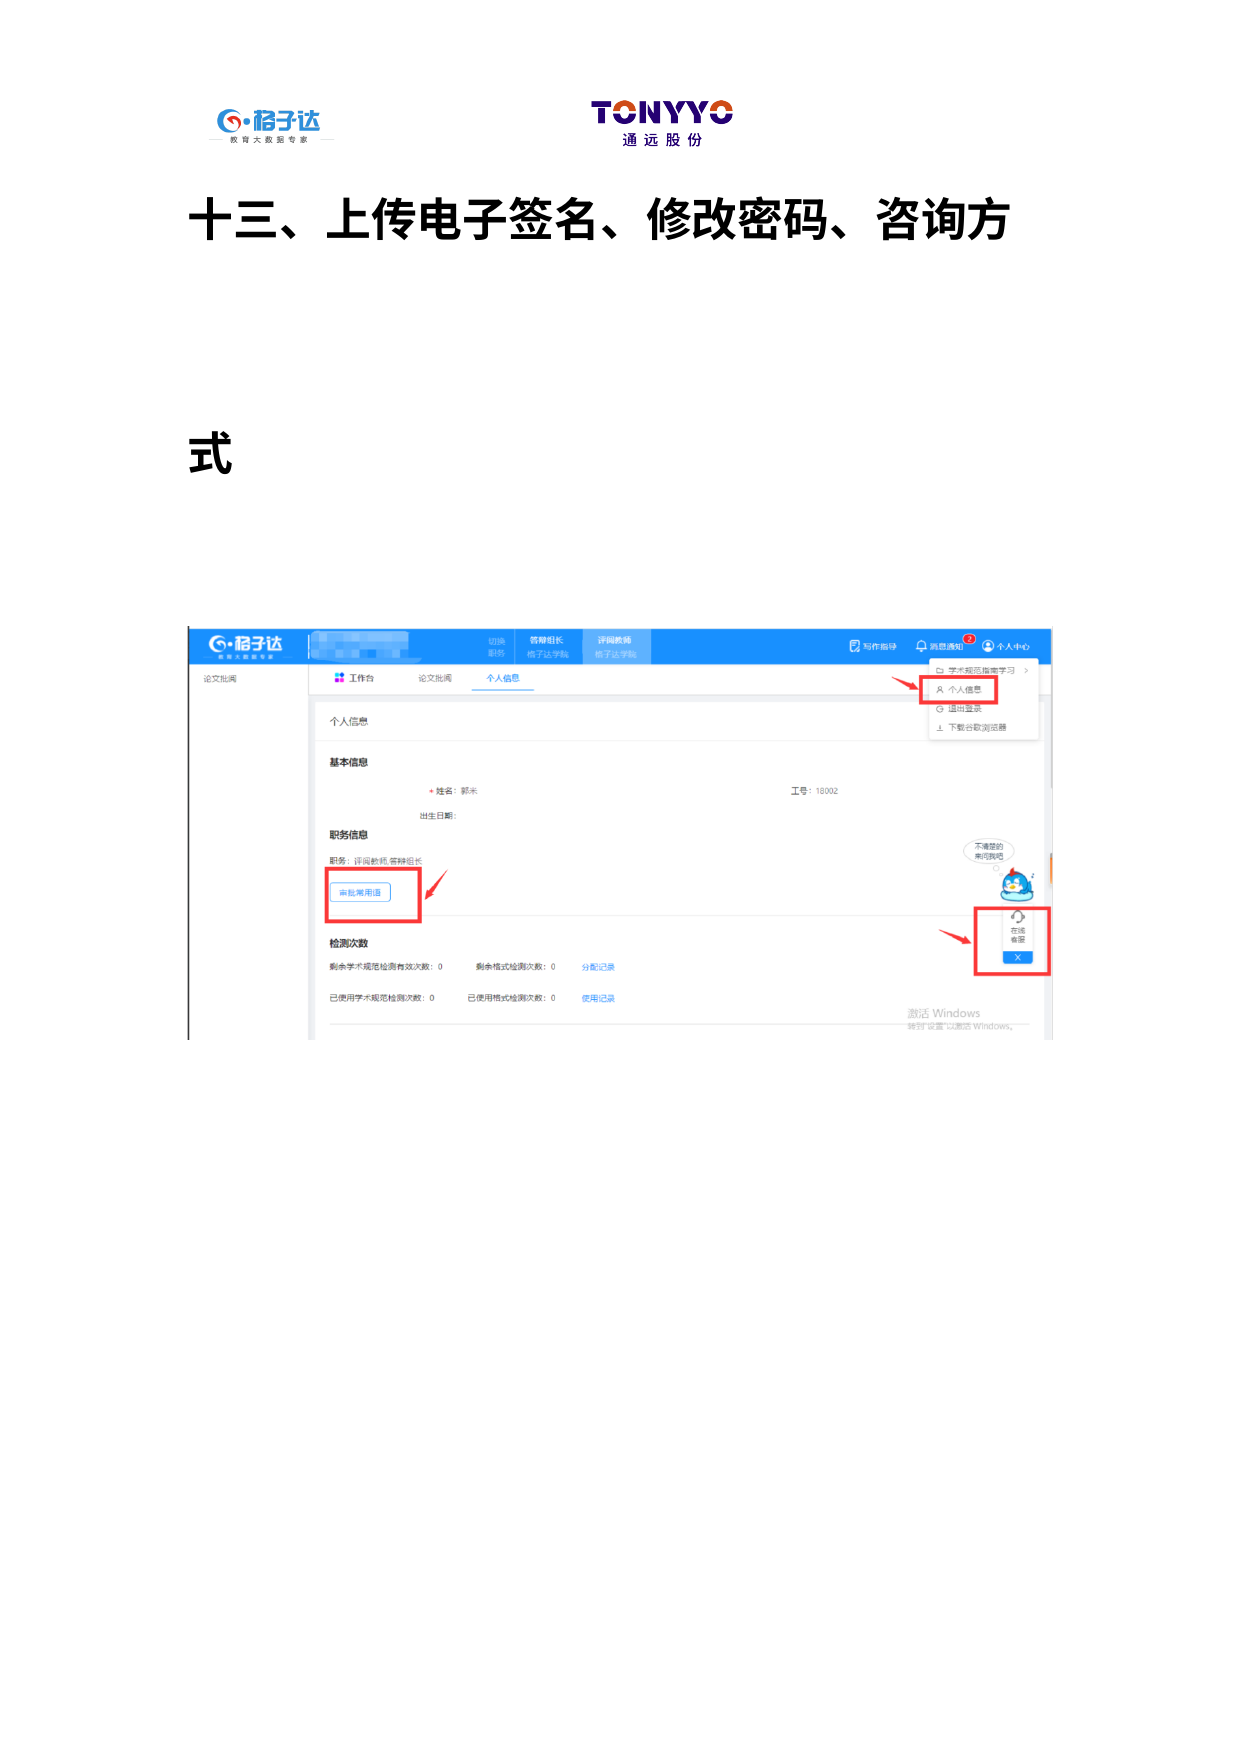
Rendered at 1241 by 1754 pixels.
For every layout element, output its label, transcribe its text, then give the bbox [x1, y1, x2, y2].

picture [591, 100, 733, 161]
picture [187, 90, 350, 161]
subtitle 十三、上传电子签名、修改密码、咨询方式 [187, 168, 1053, 500]
picture [187, 626, 1053, 1040]
